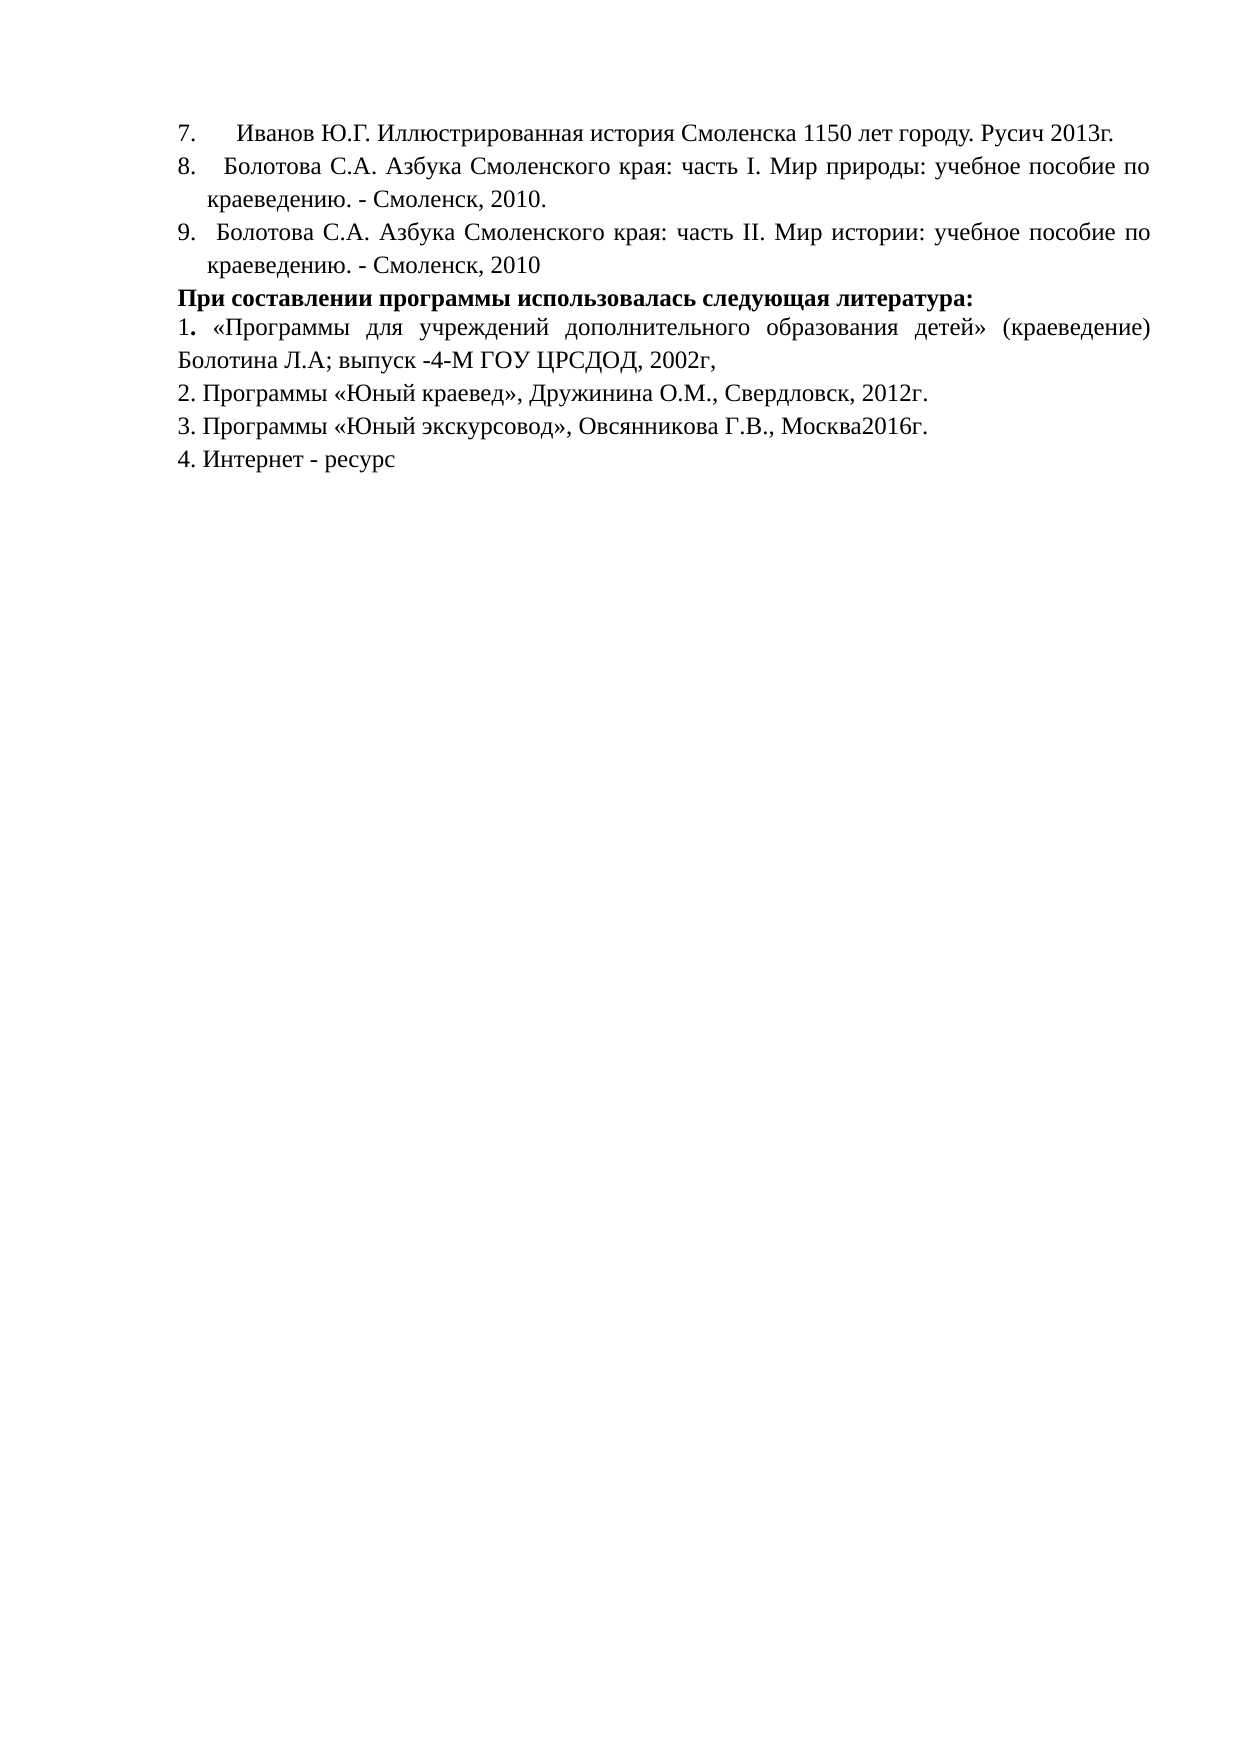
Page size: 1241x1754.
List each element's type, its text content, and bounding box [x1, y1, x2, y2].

text 3. Программы «Юный экскурсовод», Овсянникова Г.В., Москва2016г. [177, 411, 1152, 440]
list Болотова С.А. Азбука Смоленского края: часть II. Мир истории: учебное пособие по краеведению. - Смоленск, 2010 [177, 217, 1152, 279]
list Болотова С.А. Азбука Смоленского края: часть I. Мир природы: учебное пособие по краеведению. - Смоленск, 2010. [177, 151, 1152, 213]
text 2. Программы «Юный краевед», Дружинина О.М., Свердловск, 2012г. [177, 378, 1152, 407]
text При составлении программы использовалась следующая литература: [177, 283, 1152, 312]
text 4. Интернет - ресурс [177, 444, 1152, 473]
text 1. «Программы для учреждений дополнительного образования детей» (краеведение) Болотина Л.А; выпуск -4-М ГОУ ЦРСДОД, 2002г, [177, 312, 1152, 374]
list Иванов Ю.Г. Иллюстрированная история Смоленска 1150 лет городу. Русич 2013г. [177, 118, 1152, 147]
